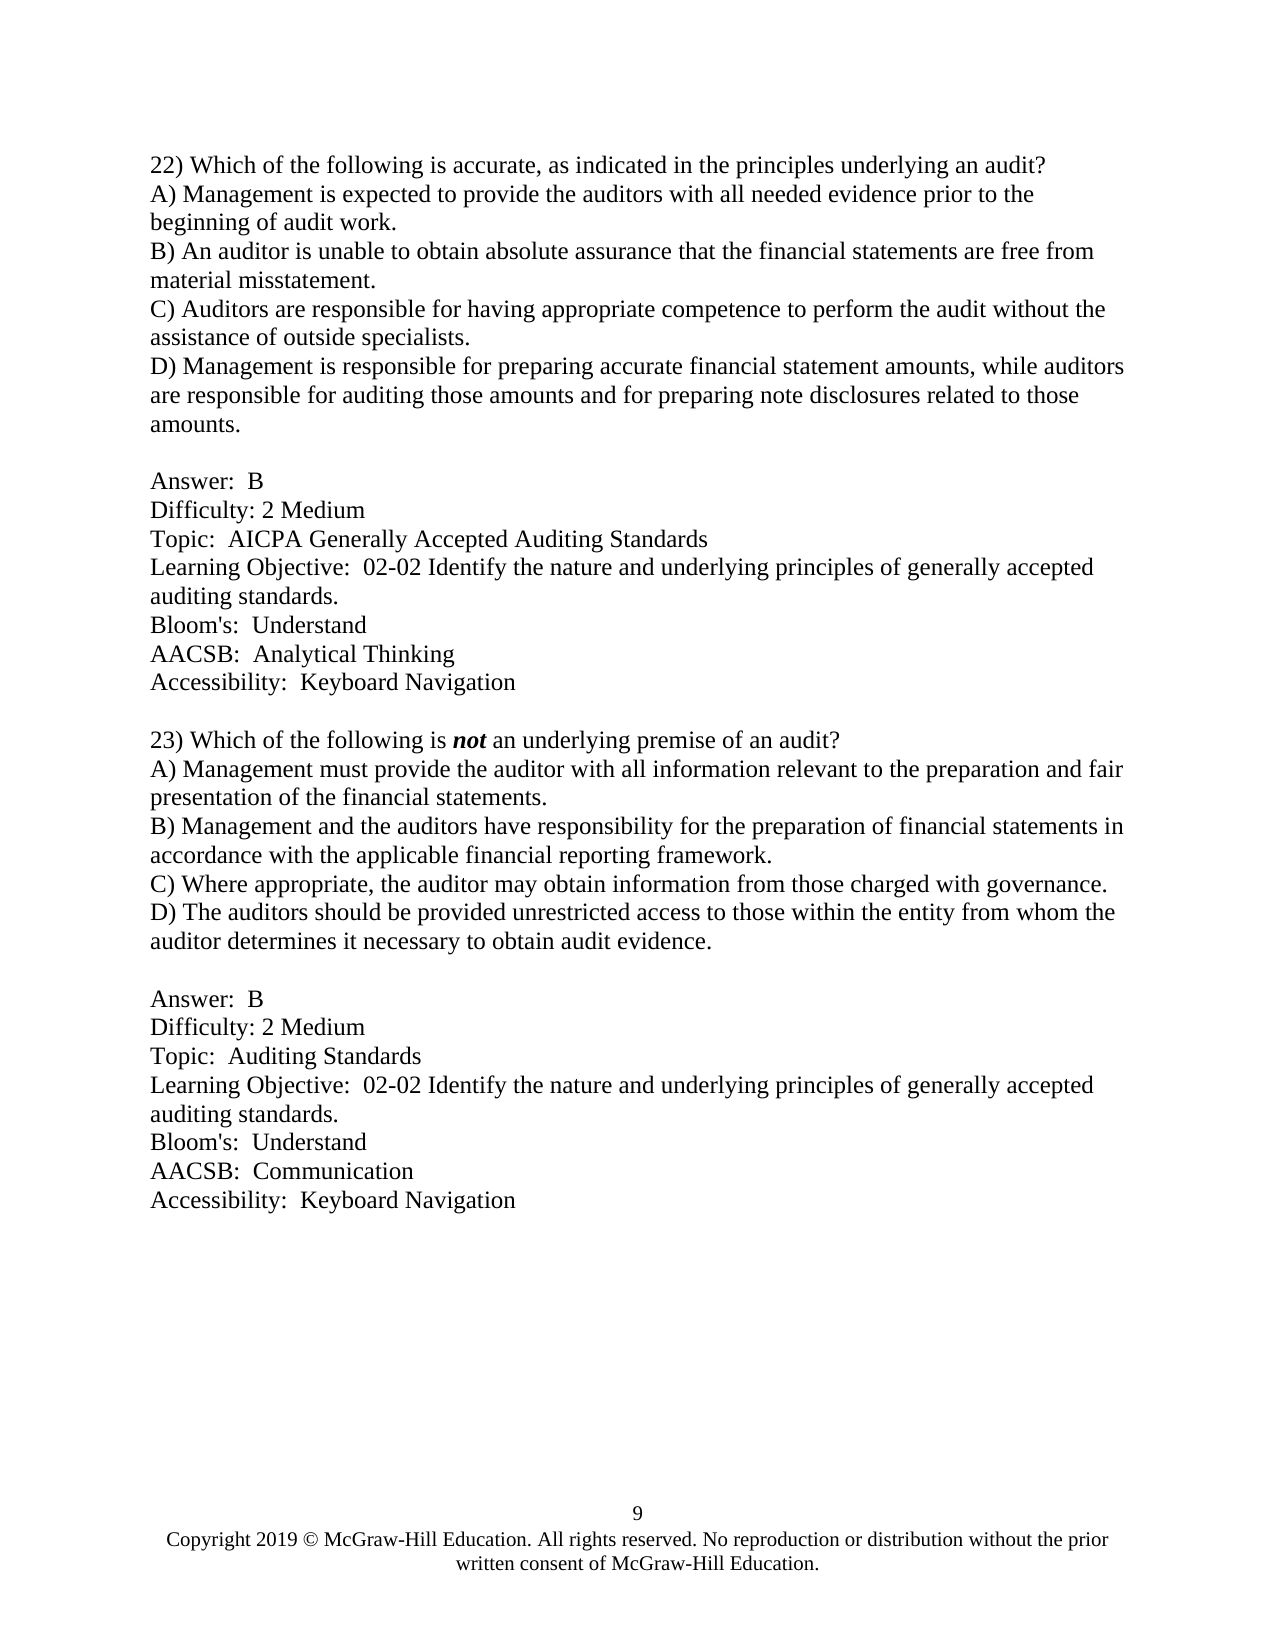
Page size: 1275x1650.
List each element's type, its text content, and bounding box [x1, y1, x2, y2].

text D) Management is responsible for preparing accurate financial statement amounts, while auditors are responsible for auditing those amounts and for preparing note disclosures related to those amounts. [150, 351, 1125, 437]
text 23) Which of the following is not an underlying premise of an audit? [150, 725, 1125, 754]
text AACSB: Analytical Thinking [150, 639, 1125, 667]
text C) Where appropriate, the auditor may obtain information from those charged with governance. [150, 869, 1125, 897]
text B) An auditor is unable to obtain absolute assurance that the financial statements are free from material misstatement. [150, 236, 1125, 294]
text AACSB: Communication [150, 1156, 1125, 1185]
text Accessibility: Keyboard Navigation [150, 1185, 1125, 1214]
text Accessibility: Keyboard Navigation [150, 667, 1125, 696]
text Answer: B [150, 466, 1125, 495]
text Learning Objective: 02-02 Identify the nature and underlying principles of generally accepted auditing standards. [150, 1070, 1125, 1127]
text Answer: B [150, 984, 1125, 1012]
text Learning Objective: 02-02 Identify the nature and underlying principles of generally accepted auditing standards. [150, 552, 1125, 610]
text Topic: AICPA Generally Accepted Auditing Standards [150, 524, 1125, 552]
text 22) Which of the following is accurate, as indicated in the principles underlying an audit? [150, 150, 1125, 179]
text Topic: Auditing Standards [150, 1041, 1125, 1070]
text A) Management is expected to provide the auditors with all needed evidence prior to the beginning of audit work. [150, 179, 1125, 236]
text C) Auditors are responsible for having appropriate competence to perform the audit without the assistance of outside specialists. [150, 294, 1125, 351]
text Difficulty: 2 Medium [150, 495, 1125, 524]
text D) The auditors should be provided unrestricted access to those within the entity from whom the auditor determines it necessary to obtain audit evidence. [150, 897, 1125, 955]
text Bloom's: Understand [150, 610, 1125, 639]
text Bloom's: Understand [150, 1127, 1125, 1156]
text A) Management must provide the auditor with all information relevant to the preparation and fair presentation of the financial statements. [150, 754, 1125, 811]
text B) Management and the auditors have responsibility for the preparation of financial statements in accordance with the applicable financial reporting framework. [150, 811, 1125, 869]
text Difficulty: 2 Medium [150, 1012, 1125, 1041]
